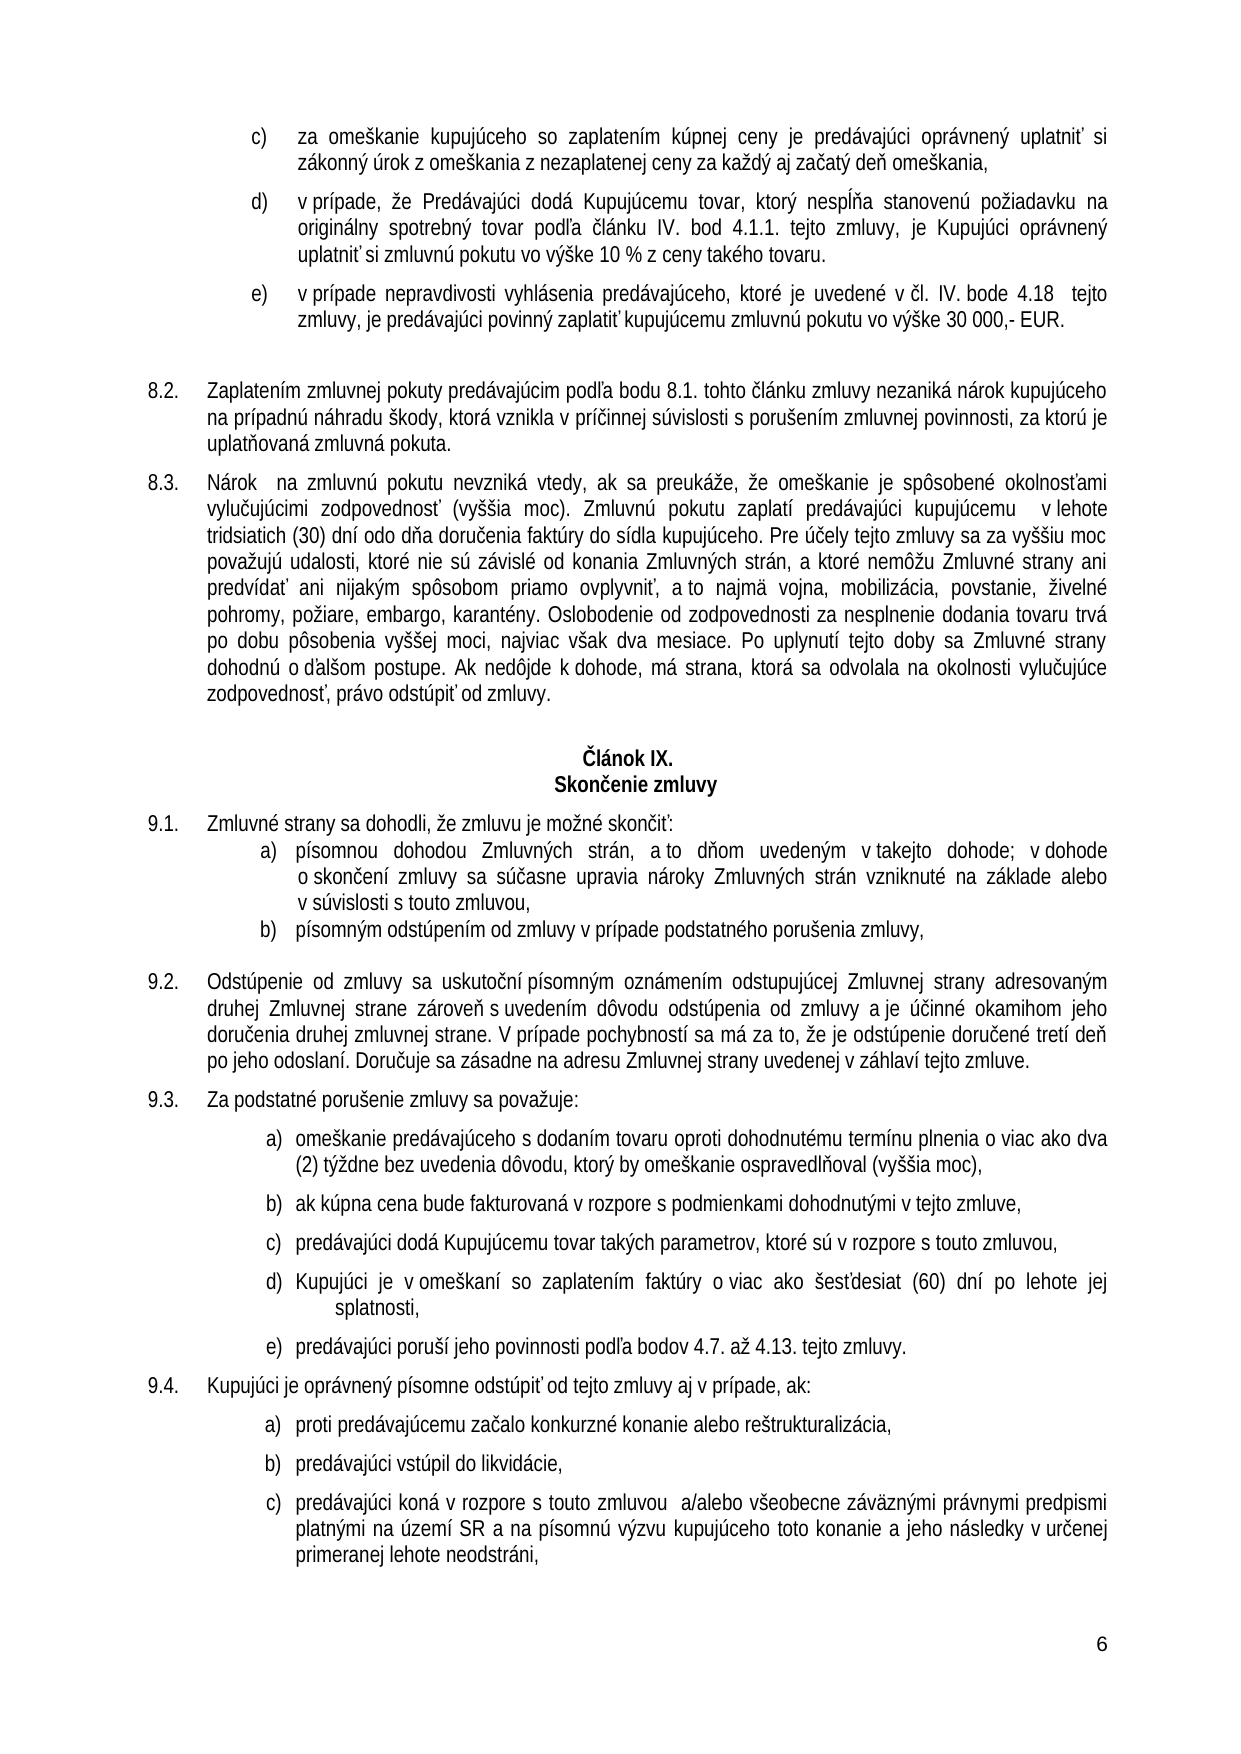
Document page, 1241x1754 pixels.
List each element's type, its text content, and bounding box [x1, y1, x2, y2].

list predávajúci dodá Kupujúcemu tovar takých parametrov, ktoré sú v rozpore s touto zmluvou, [266, 1229, 1107, 1256]
list ak kúpna cena bude fakturovaná v rozpore s podmienkami dohodnutými v tejto zmluve, [266, 1190, 1107, 1217]
list písomnou dohodou Zmluvných strán, a to dňom uvedeným v takejto dohode; v dohode o skončení zmluvy sa súčasne upravia nároky Zmluvných strán vzniknuté na základe alebo v súvislosti s touto zmluvou, [260, 837, 1107, 916]
list Nárok na zmluvnú pokutu nevzniká vtedy, ak sa preukáže, že omeškanie je spôsobené okolnosťami vylučujúcimi zodpovednosť (vyššia moc). Zmluvnú pokutu zaplatí predávajúci kupujúcemu v lehote tridsiatich (30) dní odo dňa doručenia faktúry do sídla kupujúceho. Pre účely tejto zmluvy sa za vyššiu moc považujú udalosti, ktoré nie sú závislé od konania Zmluvných strán, a ktoré nemôžu Zmluvné strany ani predvídať ani nijakým spôsobom priamo ovplyvniť, a to najmä vojna, mobilizácia, povstanie, živelné pohromy, požiare, embargo, karantény. Oslobodenie od zodpovednosti za nesplnenie dodania tovaru trvá po dobu pôsobenia vyššej moci, najviac však dva mesiace. Po uplynutí tejto doby sa Zmluvné strany dohodnú o ďalšom postupe. Ak nedôjde k dohode, má strana, ktorá sa odvolala na okolnosti vylučujúce zodpovednosť, právo odstúpiť od zmluvy. [148, 469, 1107, 706]
list Zmluvné strany sa dohodli, že zmluvu je možné skončiť: [148, 810, 1107, 837]
list za omeškanie kupujúceho so zaplatením kúpnej ceny je predávajúci oprávnený uplatniť si zákonný úrok z omeškania z nezaplatenej ceny za každý aj začatý deň omeškania, [251, 123, 1107, 176]
list Zaplatením zmluvnej pokuty predávajúcim podľa bodu 8.1. tohto článku zmluvy nezaniká nárok kupujúceho na prípadnú náhradu škody, ktorá vznikla v príčinnej súvislosti s porušením zmluvnej povinnosti, za ktorú je uplatňovaná zmluvná pokuta. [148, 377, 1107, 456]
list v prípade nepravdivosti vyhlásenia predávajúceho, ktoré je uvedené v čl. IV. bode 4.18 tejto zmluvy, je predávajúci povinný zaplatiť kupujúcemu zmluvnú pokutu vo výške 30 000,- EUR. [251, 279, 1107, 332]
list predávajúci poruší jeho povinnosti podľa bodov 4.7. až 4.13. tejto zmluvy. [266, 1333, 1107, 1359]
list predávajúci koná v rozpore s touto zmluvou a/alebo všeobecne záväznými právnymi predpismi platnými na území SR a na písomnú výzvu kupujúceho toto konanie a jeho následky v určenej primeranej lehote neodstráni, [266, 1489, 1107, 1568]
list omeškanie predávajúceho s dodaním tovaru oproti dohodnutému termínu plnenia o viac ako dva (2) týždne bez uvedenia dôvodu, ktorý by omeškanie ospravedlňoval (vyššia moc), [266, 1125, 1107, 1178]
list proti predávajúcemu začalo konkurzné konanie alebo reštrukturalizácia, [221, 1411, 1107, 1437]
text Skončenie zmluvy [148, 771, 1107, 798]
list Kupujúci je v omeškaní so zaplatením faktúry o viac ako šesťdesiat (60) dní po lehote jej splatnosti, [266, 1268, 1107, 1321]
list Za podstatné porušenie zmluvy sa považuje: [148, 1086, 1107, 1113]
list Kupujúci je oprávnený písomne odstúpiť od tejto zmluvy aj v prípade, ak: [148, 1372, 1107, 1398]
text Článok IX. [148, 745, 1107, 771]
list Odstúpenie od zmluvy sa uskutoční písomným oznámením odstupujúcej Zmluvnej strany adresovaným druhej Zmluvnej strane zároveň s uvedením dôvodu odstúpenia od zmluvy a je účinné okamihom jeho doručenia druhej zmluvnej strane. V prípade pochybností sa má za to, že je odstúpenie doručené tretí deň po jeho odoslaní. Doručuje sa zásadne na adresu Zmluvnej strany uvedenej v záhlaví tejto zmluve. [148, 968, 1107, 1074]
list v prípade, že Predávajúci dodá Kupujúcemu tovar, ktorý nespĺňa stanovenú požiadavku na originálny spotrebný tovar podľa článku IV. bod 4.1.1. tejto zmluvy, je Kupujúci oprávnený uplatniť si zmluvnú pokutu vo výške 10 % z ceny takého tovaru. [251, 188, 1107, 267]
list predávajúci vstúpil do likvidácie, [221, 1450, 1107, 1476]
list písomným odstúpením od zmluvy v prípade podstatného porušenia zmluvy, [260, 916, 1107, 942]
